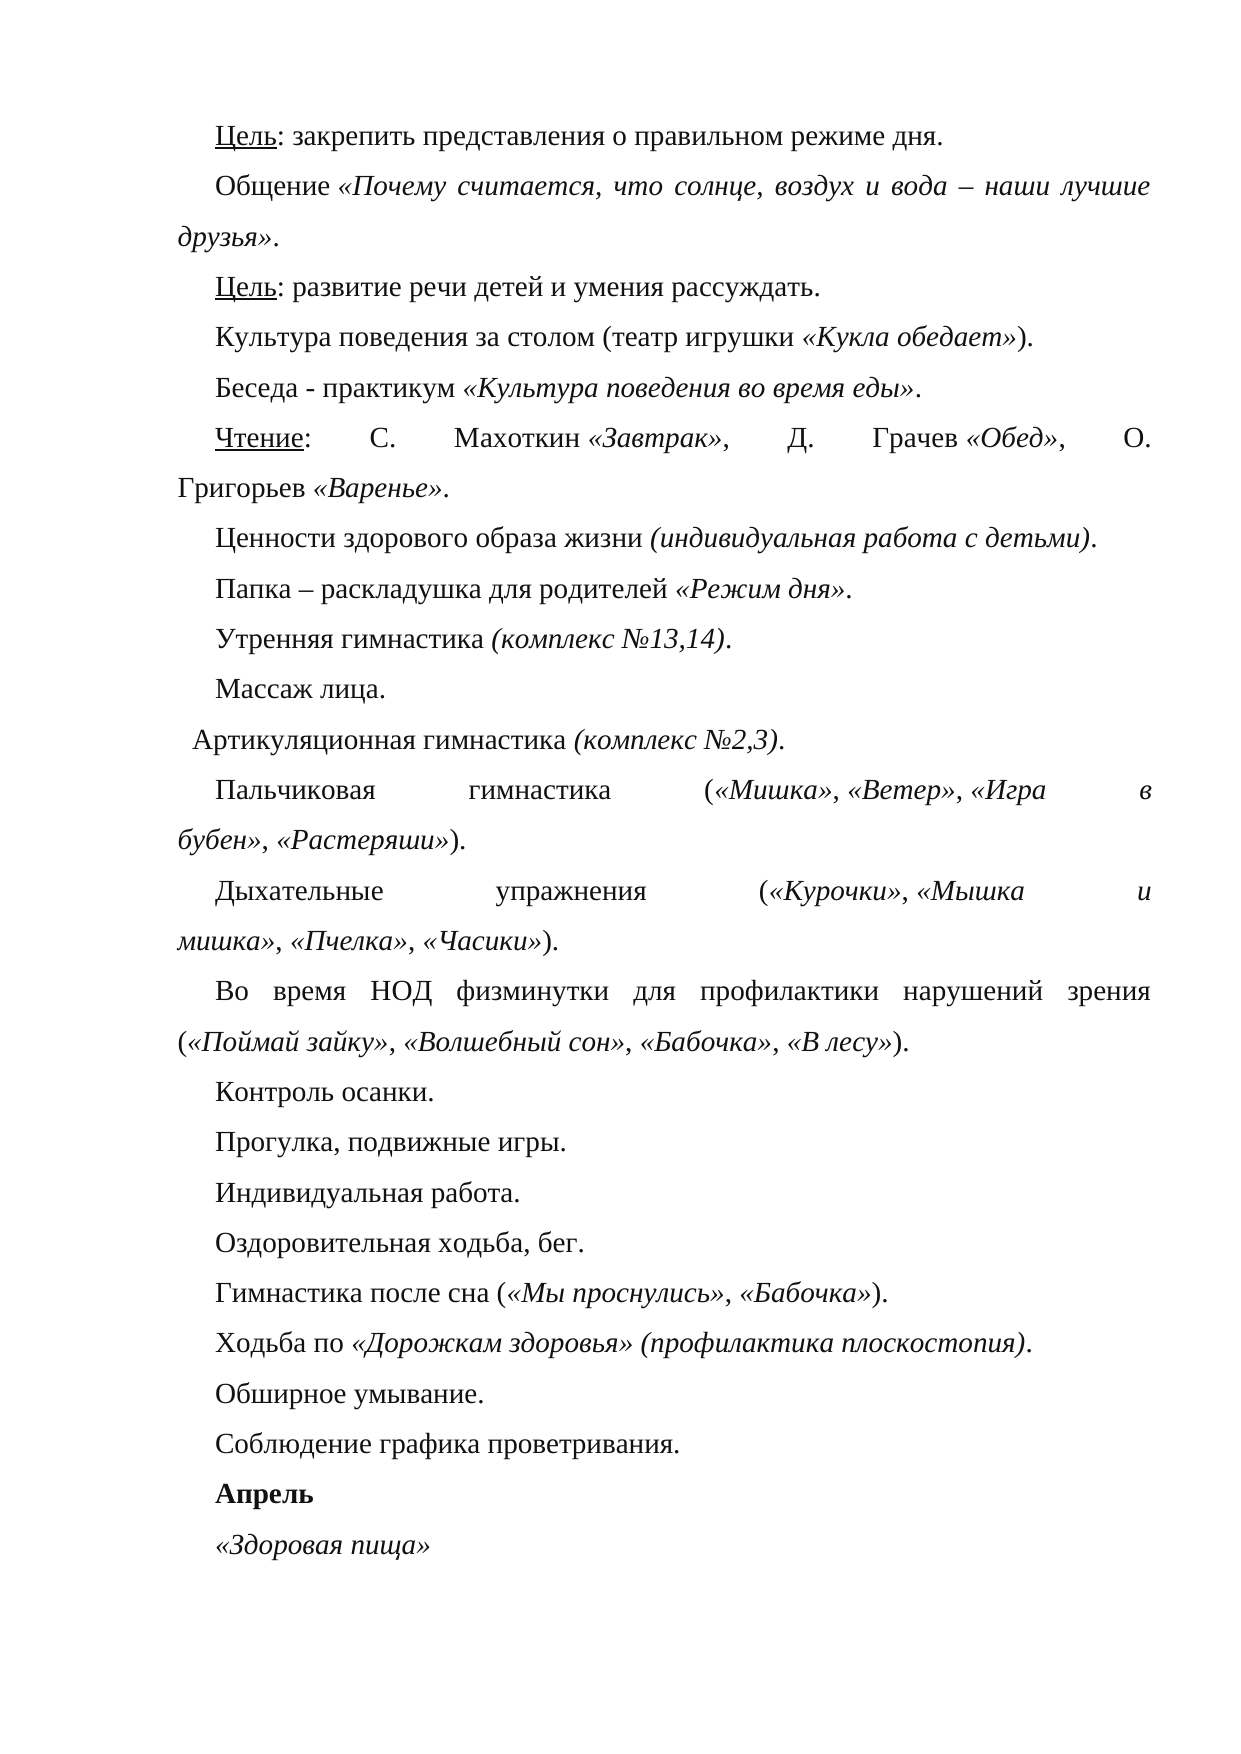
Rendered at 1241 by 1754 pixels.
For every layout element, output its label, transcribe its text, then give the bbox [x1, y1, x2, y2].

text Ходьба по «Дорожкам здоровья» (профилактика плоскостопия). [177, 1326, 1152, 1359]
text Папка – раскладушка для родителей «Режим дня». [177, 571, 1152, 604]
text Цель: закрепить представления о правильном режиме дня. [177, 118, 1152, 152]
text Массаж лица. [177, 672, 1152, 705]
text Прогулка, подвижные игры. [177, 1124, 1152, 1158]
text Апрель [177, 1477, 1152, 1510]
text Соблюдение графика проветривания. [177, 1426, 1152, 1460]
text Обширное умывание. [177, 1376, 1152, 1409]
text Контроль осанки. [177, 1074, 1152, 1108]
text Ценности здорового образа жизни (индивидуальная работа с детьми). [177, 521, 1152, 554]
text Цель: развитие речи детей и умения рассуждать. [177, 269, 1152, 303]
text Общение «Почему считается, что солнце, воздух и вода – наши лучшие друзья». [177, 168, 1152, 252]
text Во время НОД физминутки для профилактики нарушений зрения («Поймай зайку», «Волшебный сон», «Бабочка», «В лесу»). [177, 973, 1152, 1057]
text Беседа - практикум «Культура поведения во время еды». [177, 370, 1152, 403]
text Дыхательные упражнения («Курочки», «Мышка и мишка», «Пчелка», «Часики»). [177, 873, 1152, 957]
text Индивидуальная работа. [177, 1175, 1152, 1208]
text Артикуляционная гимнастика (комплекс №2,3). [177, 722, 1152, 755]
text Оздоровительная ходьба, бег. [177, 1225, 1152, 1258]
text Гимнастика после сна («Мы проснулись», «Бабочка»). [177, 1275, 1152, 1309]
text Утренняя гимнастика (комплекс №13,14). [177, 621, 1152, 655]
text Пальчиковая гимнастика («Мишка», «Ветер», «Игра в бубен», «Растеряши»). [177, 772, 1152, 856]
text Культура поведения за столом (театр игрушки «Кукла обедает»). [177, 319, 1152, 353]
text «Здоровая пища» [177, 1527, 1152, 1560]
text Чтение: С. Махоткин «Завтрак», Д. Грачев «Обед», О. Григорьев «Варенье». [177, 420, 1152, 504]
